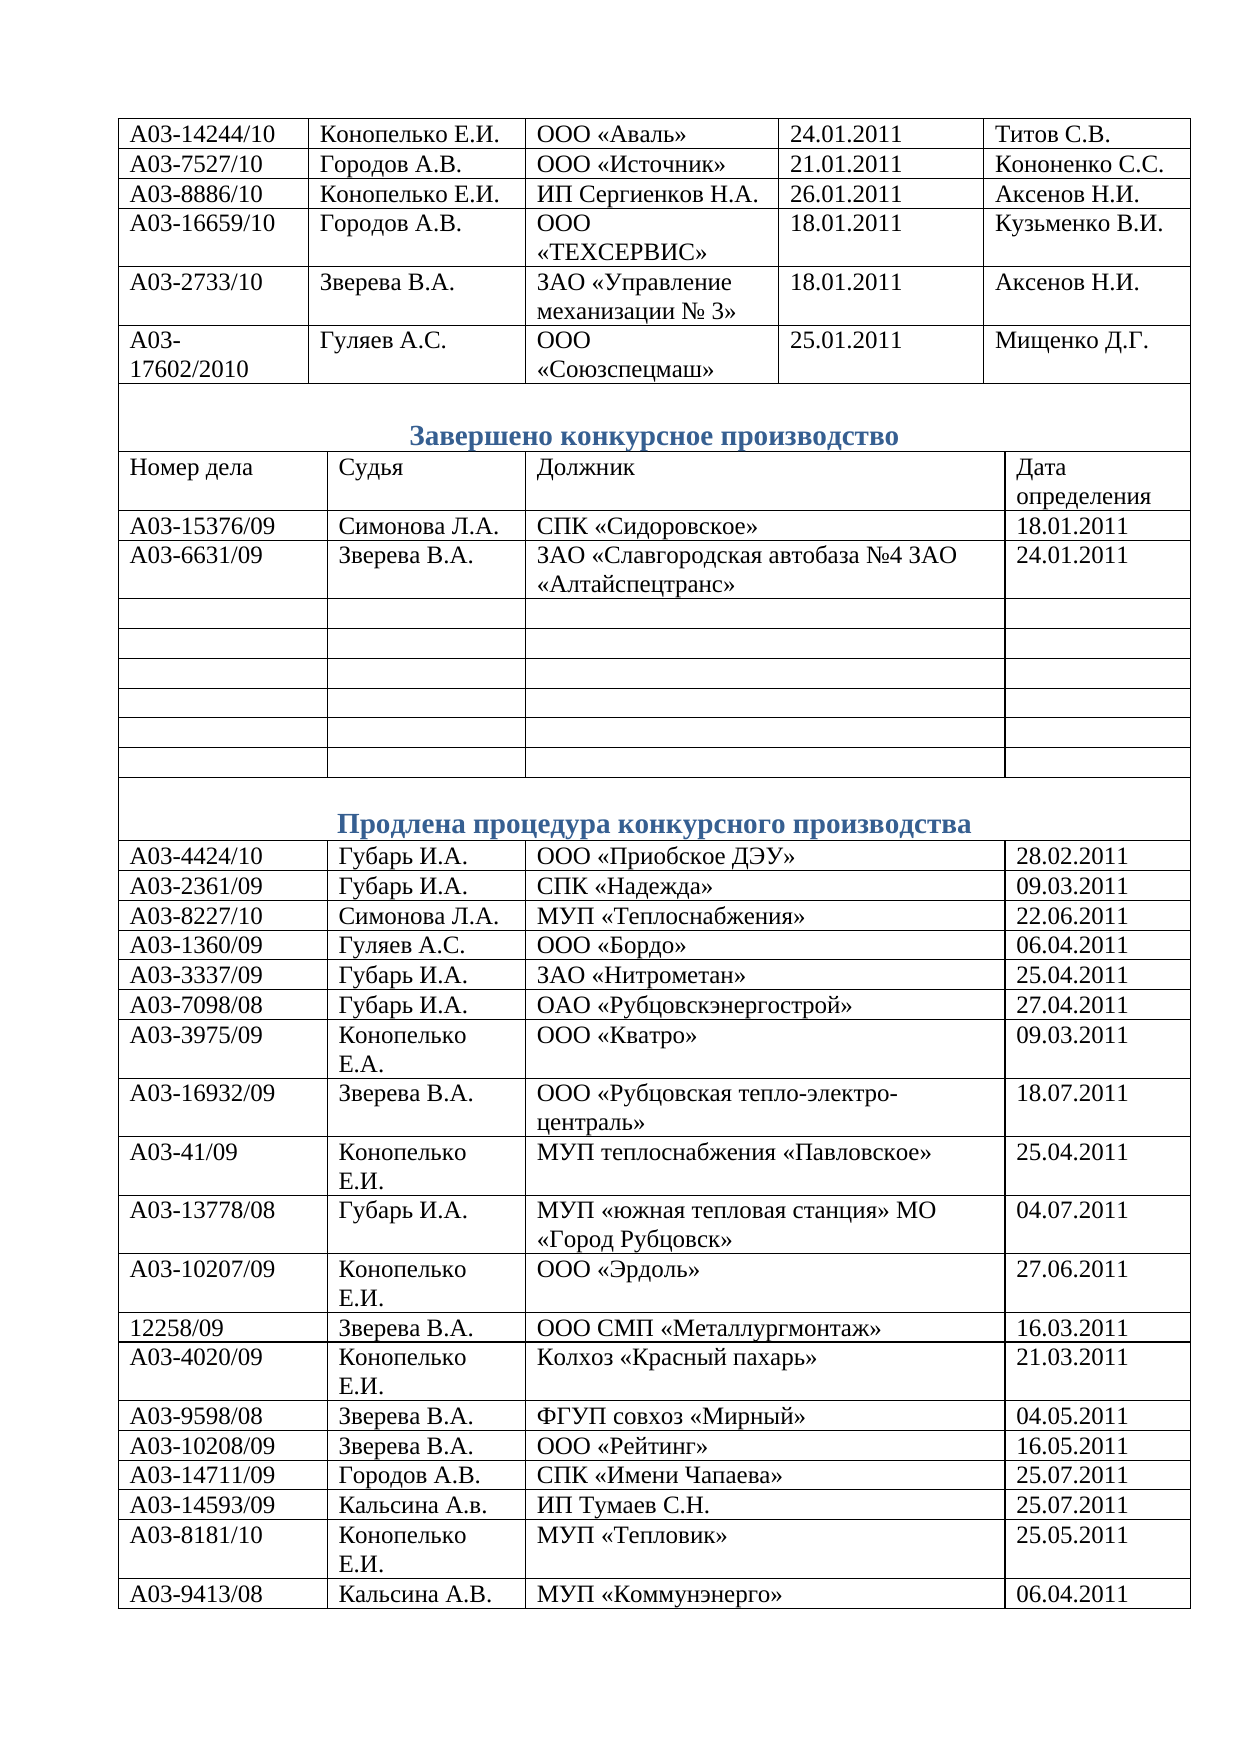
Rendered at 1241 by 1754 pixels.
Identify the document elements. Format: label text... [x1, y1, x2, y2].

table_cell Аксенов Н.И. [984, 179, 1190, 207]
table_cell Конопелько Е.И. [328, 1137, 525, 1194]
table_cell А03-8181/10 [119, 1520, 327, 1578]
table_cell Аксенов Н.И. [984, 267, 1190, 324]
table_cell Городов А.В. [328, 1461, 525, 1489]
table_cell ЗАО «Нитрометан» [526, 960, 1004, 989]
table_cell Кальсина А.В. [328, 1579, 525, 1607]
table_cell ООО «ТЕХСЕРВИС» [526, 209, 778, 266]
table_cell 26.01.2011 [779, 179, 983, 207]
table_cell Зверева В.А. [309, 267, 525, 324]
table_cell Гуляев А.С. [309, 326, 525, 383]
table_cell [119, 718, 327, 747]
table_cell 06.04.2011 [1006, 1579, 1190, 1607]
table_cell Зверева В.А. [328, 1313, 525, 1341]
table_cell Губарь И.А. [328, 990, 525, 1019]
table_cell [1006, 629, 1190, 658]
table_cell Конопелько Е.И. [309, 119, 525, 148]
table_cell [328, 629, 525, 658]
table_cell [328, 748, 525, 777]
table_cell А03-41/09 [119, 1137, 327, 1194]
table_cell А03-9598/08 [119, 1401, 327, 1430]
table_cell Конопелько Е.И. [309, 179, 525, 207]
table_cell 21.01.2011 [779, 149, 983, 178]
table_cell А03-10208/09 [119, 1431, 327, 1459]
table_cell [526, 599, 1004, 628]
table_cell Зверева В.А. [328, 1431, 525, 1459]
table_cell А03-9413/08 [119, 1579, 327, 1607]
table_cell А03-7527/10 [119, 149, 308, 178]
table_cell [1006, 718, 1190, 747]
table_cell [1006, 748, 1190, 777]
table_cell А03-3975/09 [119, 1020, 327, 1077]
table_cell 28.02.2011 [1006, 841, 1190, 870]
table_cell А03-14593/09 [119, 1490, 327, 1519]
table_cell А03-7098/08 [119, 990, 327, 1019]
table_cell ООО «Источник» [526, 149, 778, 178]
table_cell [328, 689, 525, 717]
table_cell [1006, 659, 1190, 687]
table_cell А03-10207/09 [119, 1254, 327, 1312]
table_cell Кузьменко В.И. [984, 209, 1190, 266]
table_cell 04.05.2011 [1006, 1401, 1190, 1430]
table_cell Губарь И.А. [328, 871, 525, 900]
table_cell ООО «Эрдоль» [526, 1254, 1004, 1312]
table_cell А03-2733/10 [119, 267, 308, 324]
table_cell А03-17602/2010 [119, 326, 308, 383]
table_cell Мищенко Д.Г. [984, 326, 1190, 383]
table_cell ООО «Кватро» [526, 1020, 1004, 1077]
table_cell Титов С.В. [984, 119, 1190, 148]
table_cell СПК «Имени Чапаева» [526, 1461, 1004, 1489]
table_cell СПК «Надежда» [526, 871, 1004, 900]
table_cell А03-8227/10 [119, 901, 327, 929]
table_cell 09.03.2011 [1006, 871, 1190, 900]
table_cell Продлена процедура конкурсного производства [119, 778, 1190, 840]
table_cell А03-6631/09 [119, 541, 327, 598]
table_cell Симонова Л.А. [328, 511, 525, 539]
table_cell [526, 659, 1004, 687]
table_cell МУП «Коммунэнерго» [526, 1579, 1004, 1607]
table_cell СПК «Сидоровское» [526, 511, 1004, 539]
table_cell МУП «Теплоснабжения» [526, 901, 1004, 929]
table_cell Гуляев А.С. [328, 931, 525, 959]
table_cell ООО «Рейтинг» [526, 1431, 1004, 1459]
table_cell МУП «Тепловик» [526, 1520, 1004, 1578]
table_cell ЗАО «Славгородская автобаза №4 ЗАО «Алтайспецтранс» [526, 541, 1004, 598]
table_cell Конопелько Е.И. [328, 1520, 525, 1578]
table_cell Губарь И.А. [328, 1196, 525, 1253]
table_cell Должник [526, 452, 1004, 510]
table_cell Конопелько Е.А. [328, 1020, 525, 1077]
table_cell ООО «Бордо» [526, 931, 1004, 959]
table_cell [328, 659, 525, 687]
table_cell Кононенко С.С. [984, 149, 1190, 178]
table_cell 21.03.2011 [1006, 1343, 1190, 1400]
table_cell [119, 629, 327, 658]
table_cell [119, 689, 327, 717]
table_cell ООО «Союзспецмаш» [526, 326, 778, 383]
table_cell ИП Сергиенков Н.А. [526, 179, 778, 207]
table_cell [526, 629, 1004, 658]
table_cell А03-15376/09 [119, 511, 327, 539]
table_cell 25.04.2011 [1006, 1137, 1190, 1194]
table_cell 25.05.2011 [1006, 1520, 1190, 1578]
table_cell 24.01.2011 [779, 119, 983, 148]
table_cell А03-4020/09 [119, 1343, 327, 1400]
table_cell 25.04.2011 [1006, 960, 1190, 989]
table_cell 25.07.2011 [1006, 1490, 1190, 1519]
table_cell 24.01.2011 [1006, 541, 1190, 598]
table_cell А03-14244/10 [119, 119, 308, 148]
table_cell ООО «Аваль» [526, 119, 778, 148]
table_cell А03-16932/09 [119, 1079, 327, 1136]
table_cell 18.01.2011 [779, 267, 983, 324]
table_cell 27.06.2011 [1006, 1254, 1190, 1312]
table_cell Судья [328, 452, 525, 510]
table_cell 04.07.2011 [1006, 1196, 1190, 1253]
table_cell [119, 659, 327, 687]
table_cell Симонова Л.А. [328, 901, 525, 929]
table_cell 16.05.2011 [1006, 1431, 1190, 1459]
table_cell ФГУП совхоз «Мирный» [526, 1401, 1004, 1430]
table_cell ООО СМП «Металлургмонтаж» [526, 1313, 1004, 1341]
table_cell [526, 689, 1004, 717]
table_cell Городов А.В. [309, 209, 525, 266]
table_cell ОАО «Рубцовскэнергострой» [526, 990, 1004, 1019]
table_cell Городов А.В. [309, 149, 525, 178]
table_cell Номер дела [119, 452, 327, 510]
table_cell Зверева В.А. [328, 1401, 525, 1430]
table_cell 06.04.2011 [1006, 931, 1190, 959]
table_cell [328, 718, 525, 747]
table_cell А03-8886/10 [119, 179, 308, 207]
table_cell [1006, 599, 1190, 628]
table_cell ООО «Рубцовская тепло-электро-централь» [526, 1079, 1004, 1136]
table_cell [328, 599, 525, 628]
table_cell МУП «южная тепловая станция» МО «Город Рубцовск» [526, 1196, 1004, 1253]
table_cell Колхоз «Красный пахарь» [526, 1343, 1004, 1400]
table_cell Конопелько Е.И. [328, 1343, 525, 1400]
table_cell Зверева В.А. [328, 541, 525, 598]
table_cell 18.07.2011 [1006, 1079, 1190, 1136]
table_cell А03-2361/09 [119, 871, 327, 900]
table_cell [119, 748, 327, 777]
table_cell 09.03.2011 [1006, 1020, 1190, 1077]
table_cell [1006, 689, 1190, 717]
table_cell МУП теплоснабжения «Павловское» [526, 1137, 1004, 1194]
table_cell 16.03.2011 [1006, 1313, 1190, 1341]
table_cell 18.01.2011 [779, 209, 983, 266]
table_cell [119, 599, 327, 628]
table_cell А03-14711/09 [119, 1461, 327, 1489]
table_cell А03-13778/08 [119, 1196, 327, 1253]
table_cell 27.04.2011 [1006, 990, 1190, 1019]
table_cell А03-16659/10 [119, 209, 308, 266]
table_cell 25.07.2011 [1006, 1461, 1190, 1489]
table_cell 12258/09 [119, 1313, 327, 1341]
table_cell 18.01.2011 [1006, 511, 1190, 539]
table_cell А03-1360/09 [119, 931, 327, 959]
table_cell 25.01.2011 [779, 326, 983, 383]
table_cell [526, 748, 1004, 777]
table_cell 22.06.2011 [1006, 901, 1190, 929]
table_cell Завершено конкурсное производство [119, 384, 1190, 451]
table_cell А03-3337/09 [119, 960, 327, 989]
table_cell А03-4424/10 [119, 841, 327, 870]
table_cell Конопелько Е.И. [328, 1254, 525, 1312]
table_cell ИП Тумаев С.Н. [526, 1490, 1004, 1519]
table_cell ООО «Приобское ДЭУ» [526, 841, 1004, 870]
table_cell Зверева В.А. [328, 1079, 525, 1136]
table_cell Губарь И.А. [328, 841, 525, 870]
table_cell ЗАО «Управление механизации № 3» [526, 267, 778, 324]
table_cell [526, 718, 1004, 747]
table_cell Губарь И.А. [328, 960, 525, 989]
table_cell Кальсина А.в. [328, 1490, 525, 1519]
table_cell Дата определения [1006, 452, 1190, 510]
